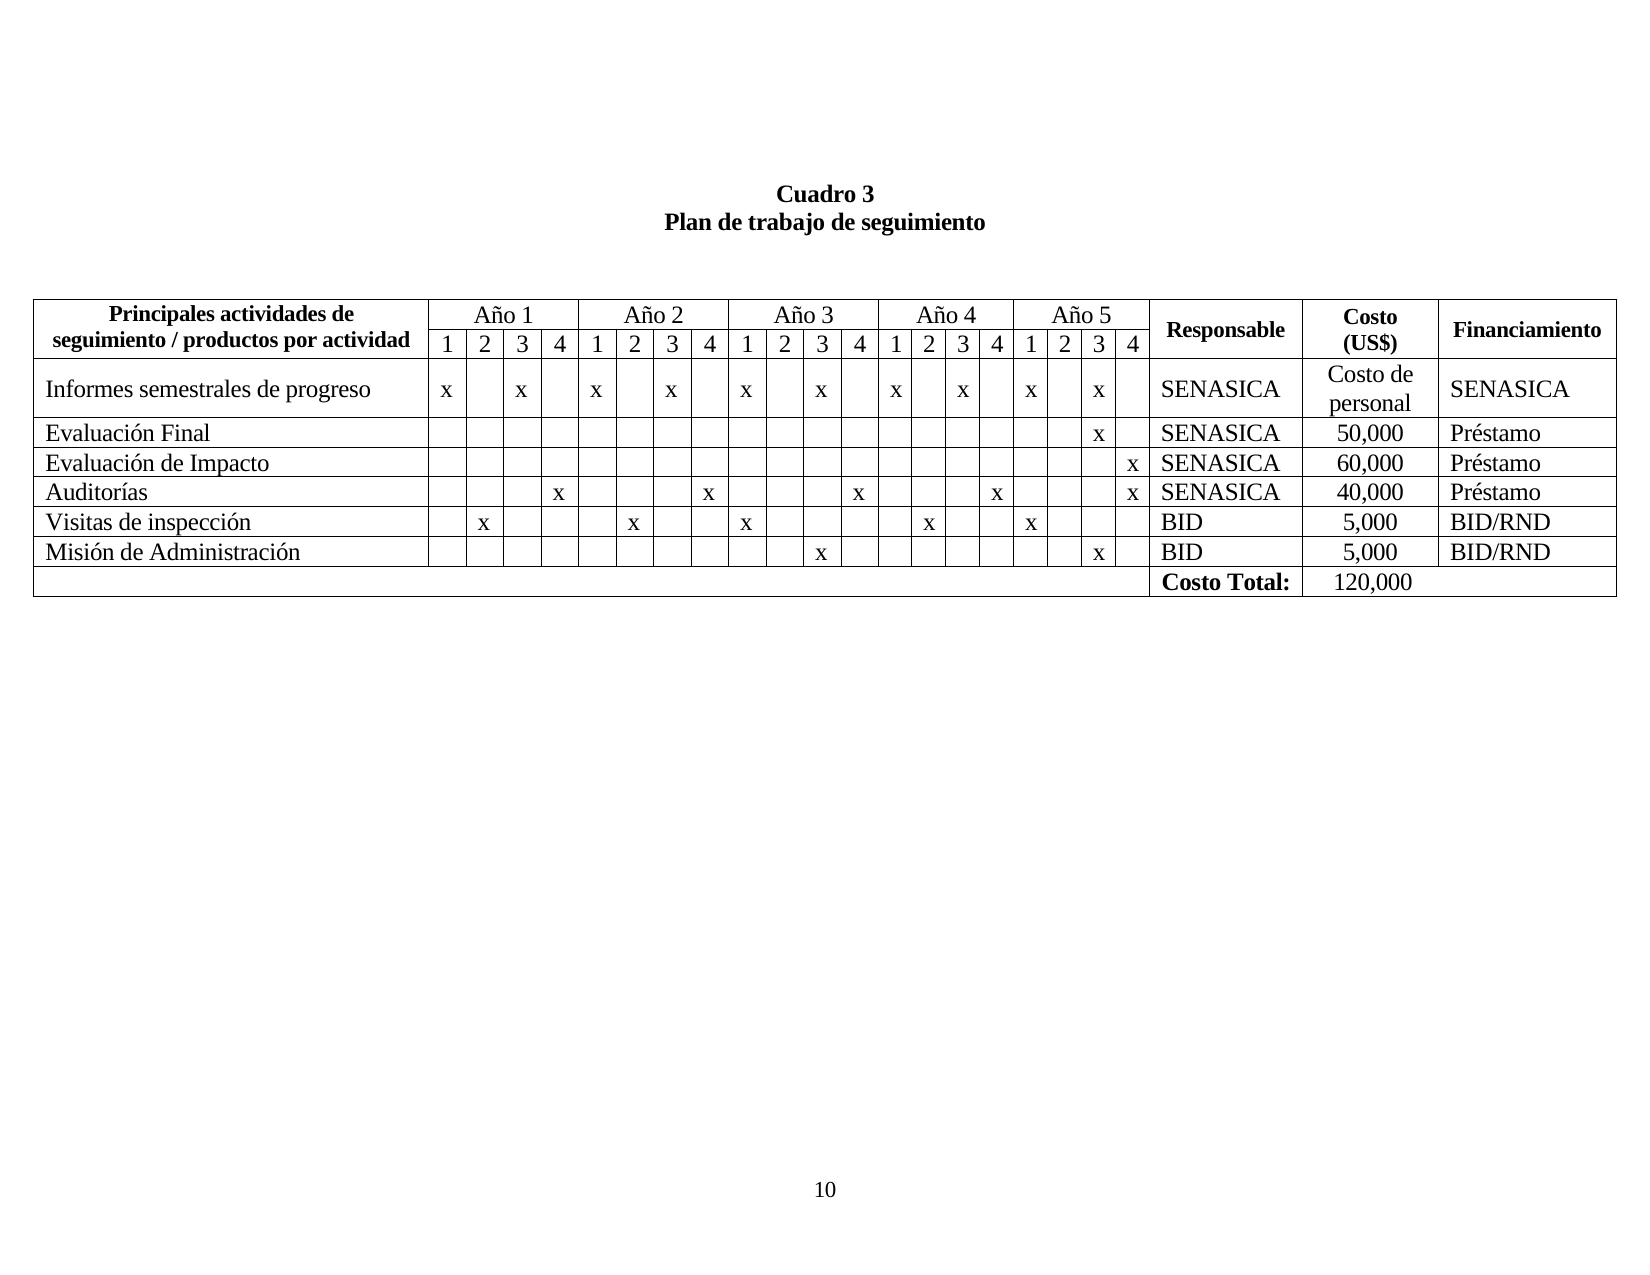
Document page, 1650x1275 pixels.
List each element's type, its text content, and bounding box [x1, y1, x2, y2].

table_cell [579, 537, 616, 566]
table_cell [767, 448, 803, 476]
table_cell BID/RND [1439, 537, 1616, 566]
table_cell Costo de personal [1303, 359, 1438, 417]
subtitle Cuadro 3 Plan de trabajo de seguimiento [150, 179, 1500, 236]
table_cell [542, 537, 578, 566]
table_header Año 2 [579, 300, 728, 328]
table_cell [617, 448, 653, 476]
table_cell [980, 507, 1013, 536]
table_header Año 3 [729, 300, 878, 328]
table_cell [654, 448, 691, 476]
table_cell [912, 448, 945, 476]
table_cell [429, 507, 466, 536]
table_cell [804, 507, 841, 536]
table_cell [654, 507, 691, 536]
table_cell [1014, 448, 1047, 476]
table_cell Informes semestrales de progreso [34, 359, 428, 417]
table_cell [1082, 448, 1115, 476]
table_cell [1048, 359, 1081, 417]
table_cell [429, 537, 466, 566]
table_cell [504, 448, 541, 476]
table_cell [579, 477, 616, 506]
table_cell [467, 477, 503, 506]
table_cell [617, 537, 653, 566]
table_cell 4 [542, 330, 578, 358]
table_cell SENASICA [1439, 359, 1616, 417]
table_cell 3 [654, 330, 691, 358]
table_cell SENASICA [1150, 477, 1302, 506]
table_cell [1048, 477, 1081, 506]
table_cell [767, 418, 803, 447]
table_cell [912, 418, 945, 447]
table_cell BID/RND [1439, 507, 1616, 536]
table_cell 60,000 [1303, 448, 1438, 476]
table_cell [946, 537, 979, 566]
table_cell x [1116, 477, 1149, 506]
table_cell 1 [429, 330, 466, 358]
table_cell [804, 477, 841, 506]
table_cell [504, 507, 541, 536]
table_header Año 4 [879, 300, 1013, 328]
table_cell 2 [467, 330, 503, 358]
table_cell x [804, 537, 841, 566]
table_cell 1 [579, 330, 616, 358]
table_cell [879, 537, 911, 566]
table_cell [542, 448, 578, 476]
table_cell Préstamo [1439, 448, 1616, 476]
table_cell x [1014, 359, 1047, 417]
table_cell [579, 448, 616, 476]
table_cell [617, 418, 653, 447]
table_cell [879, 477, 911, 506]
table_cell [1014, 477, 1047, 506]
table_cell Evaluación de Impacto [34, 448, 428, 476]
table_cell 5,000 [1303, 507, 1438, 536]
table_cell x [654, 359, 691, 417]
table_cell [1116, 359, 1149, 417]
table_cell [1048, 537, 1081, 566]
table_cell [504, 477, 541, 506]
table_cell 2 [1048, 330, 1081, 358]
table_cell [842, 448, 878, 476]
table_cell Evaluación Final [34, 418, 428, 447]
table_cell x [1116, 448, 1149, 476]
table_cell x [1082, 359, 1115, 417]
table_cell [467, 418, 503, 447]
table_cell [1048, 448, 1081, 476]
table_cell 2 [767, 330, 803, 358]
table_cell 3 [504, 330, 541, 358]
table_cell [429, 477, 466, 506]
table_cell x [912, 507, 945, 536]
table_cell [692, 537, 728, 566]
table_cell [912, 537, 945, 566]
table_cell 4 [842, 330, 878, 358]
table_cell [879, 507, 911, 536]
table_cell [912, 359, 945, 417]
table_cell Préstamo [1439, 477, 1616, 506]
table_cell Misión de Administración [34, 537, 428, 566]
table_cell SENASICA [1150, 359, 1302, 417]
table_cell 3 [1082, 330, 1115, 358]
table_header Costo (US$) [1303, 300, 1438, 358]
table_cell [1048, 507, 1081, 536]
table_cell [946, 448, 979, 476]
table_cell x [946, 359, 979, 417]
table_cell [980, 448, 1013, 476]
table_cell x [842, 477, 878, 506]
table_cell [542, 418, 578, 447]
table_cell 40,000 [1303, 477, 1438, 506]
table_cell [429, 448, 466, 476]
table_cell [1082, 507, 1115, 536]
table_cell BID [1150, 507, 1302, 536]
table_cell [504, 537, 541, 566]
table_cell [804, 418, 841, 447]
table_cell [980, 359, 1013, 417]
table_cell 1 [729, 330, 766, 358]
table_cell [692, 359, 728, 417]
table_cell [767, 359, 803, 417]
table_cell [654, 418, 691, 447]
table_cell [842, 507, 878, 536]
table_cell x [879, 359, 911, 417]
table_cell SENASICA [1150, 418, 1302, 447]
table_cell [467, 359, 503, 417]
table_cell 3 [804, 330, 841, 358]
table_cell [692, 507, 728, 536]
table_cell x [980, 477, 1013, 506]
table_cell [946, 418, 979, 447]
table_cell [504, 418, 541, 447]
table_cell 3 [946, 330, 979, 358]
table_cell [1048, 418, 1081, 447]
table_cell [654, 477, 691, 506]
table_cell 120,000 [1303, 567, 1444, 596]
table_cell [467, 537, 503, 566]
table_cell [729, 418, 766, 447]
table_cell [579, 507, 616, 536]
table_cell 2 [617, 330, 653, 358]
table_cell [542, 507, 578, 536]
table_cell [980, 537, 1013, 566]
table_cell SENASICA [1150, 448, 1302, 476]
table_cell [617, 477, 653, 506]
table_cell [767, 477, 803, 506]
table_cell [729, 537, 766, 566]
table_cell [654, 537, 691, 566]
table_cell [842, 359, 878, 417]
table_cell [912, 477, 945, 506]
table_cell x [729, 507, 766, 536]
table_cell [1014, 418, 1047, 447]
table_cell 4 [692, 330, 728, 358]
table_cell [467, 448, 503, 476]
table_cell x [579, 359, 616, 417]
table_cell Visitas de inspección [34, 507, 428, 536]
table_cell [429, 418, 466, 447]
table_cell [1116, 507, 1149, 536]
table_header Principales actividades de seguimiento / productos por actividad [34, 300, 428, 358]
table_cell [842, 537, 878, 566]
table_cell Auditorías [34, 477, 428, 506]
table_cell Costo Total: [1150, 567, 1302, 596]
table_cell [34, 567, 1149, 596]
table_cell 50,000 [1303, 418, 1438, 447]
table_cell x [504, 359, 541, 417]
table_cell 4 [980, 330, 1013, 358]
table_cell x [467, 507, 503, 536]
table_cell BID [1150, 537, 1302, 566]
table_cell [542, 359, 578, 417]
table_cell [879, 418, 911, 447]
table_cell [692, 448, 728, 476]
table_cell [1444, 567, 1616, 596]
table_cell [946, 477, 979, 506]
table_header Año 1 [429, 300, 578, 328]
table_cell [1014, 537, 1047, 566]
table_cell 5,000 [1303, 537, 1438, 566]
table_cell [692, 418, 728, 447]
table_cell 1 [1014, 330, 1047, 358]
table_cell [579, 418, 616, 447]
table_cell [804, 448, 841, 476]
table_cell [1082, 477, 1115, 506]
table_cell [946, 507, 979, 536]
table_cell x [617, 507, 653, 536]
table_cell [729, 448, 766, 476]
table_cell [767, 537, 803, 566]
table_cell [879, 448, 911, 476]
table_cell 2 [912, 330, 945, 358]
table_cell [842, 418, 878, 447]
table_cell x [729, 359, 766, 417]
table_cell 1 [879, 330, 911, 358]
table_cell x [542, 477, 578, 506]
table_header Año 5 [1014, 300, 1149, 328]
table_cell x [804, 359, 841, 417]
table_cell [617, 359, 653, 417]
table_header Responsable [1150, 300, 1302, 358]
table_cell x [1014, 507, 1047, 536]
table_cell x [1082, 537, 1115, 566]
table_cell [767, 507, 803, 536]
table_cell x [1082, 418, 1115, 447]
table_cell [729, 477, 766, 506]
table_cell [1116, 418, 1149, 447]
table_cell x [429, 359, 466, 417]
table_cell 4 [1116, 330, 1149, 358]
table_cell x [692, 477, 728, 506]
table_cell Préstamo [1439, 418, 1616, 447]
table_cell [980, 418, 1013, 447]
table_cell [1116, 537, 1149, 566]
table_header Financiamiento [1439, 300, 1616, 358]
